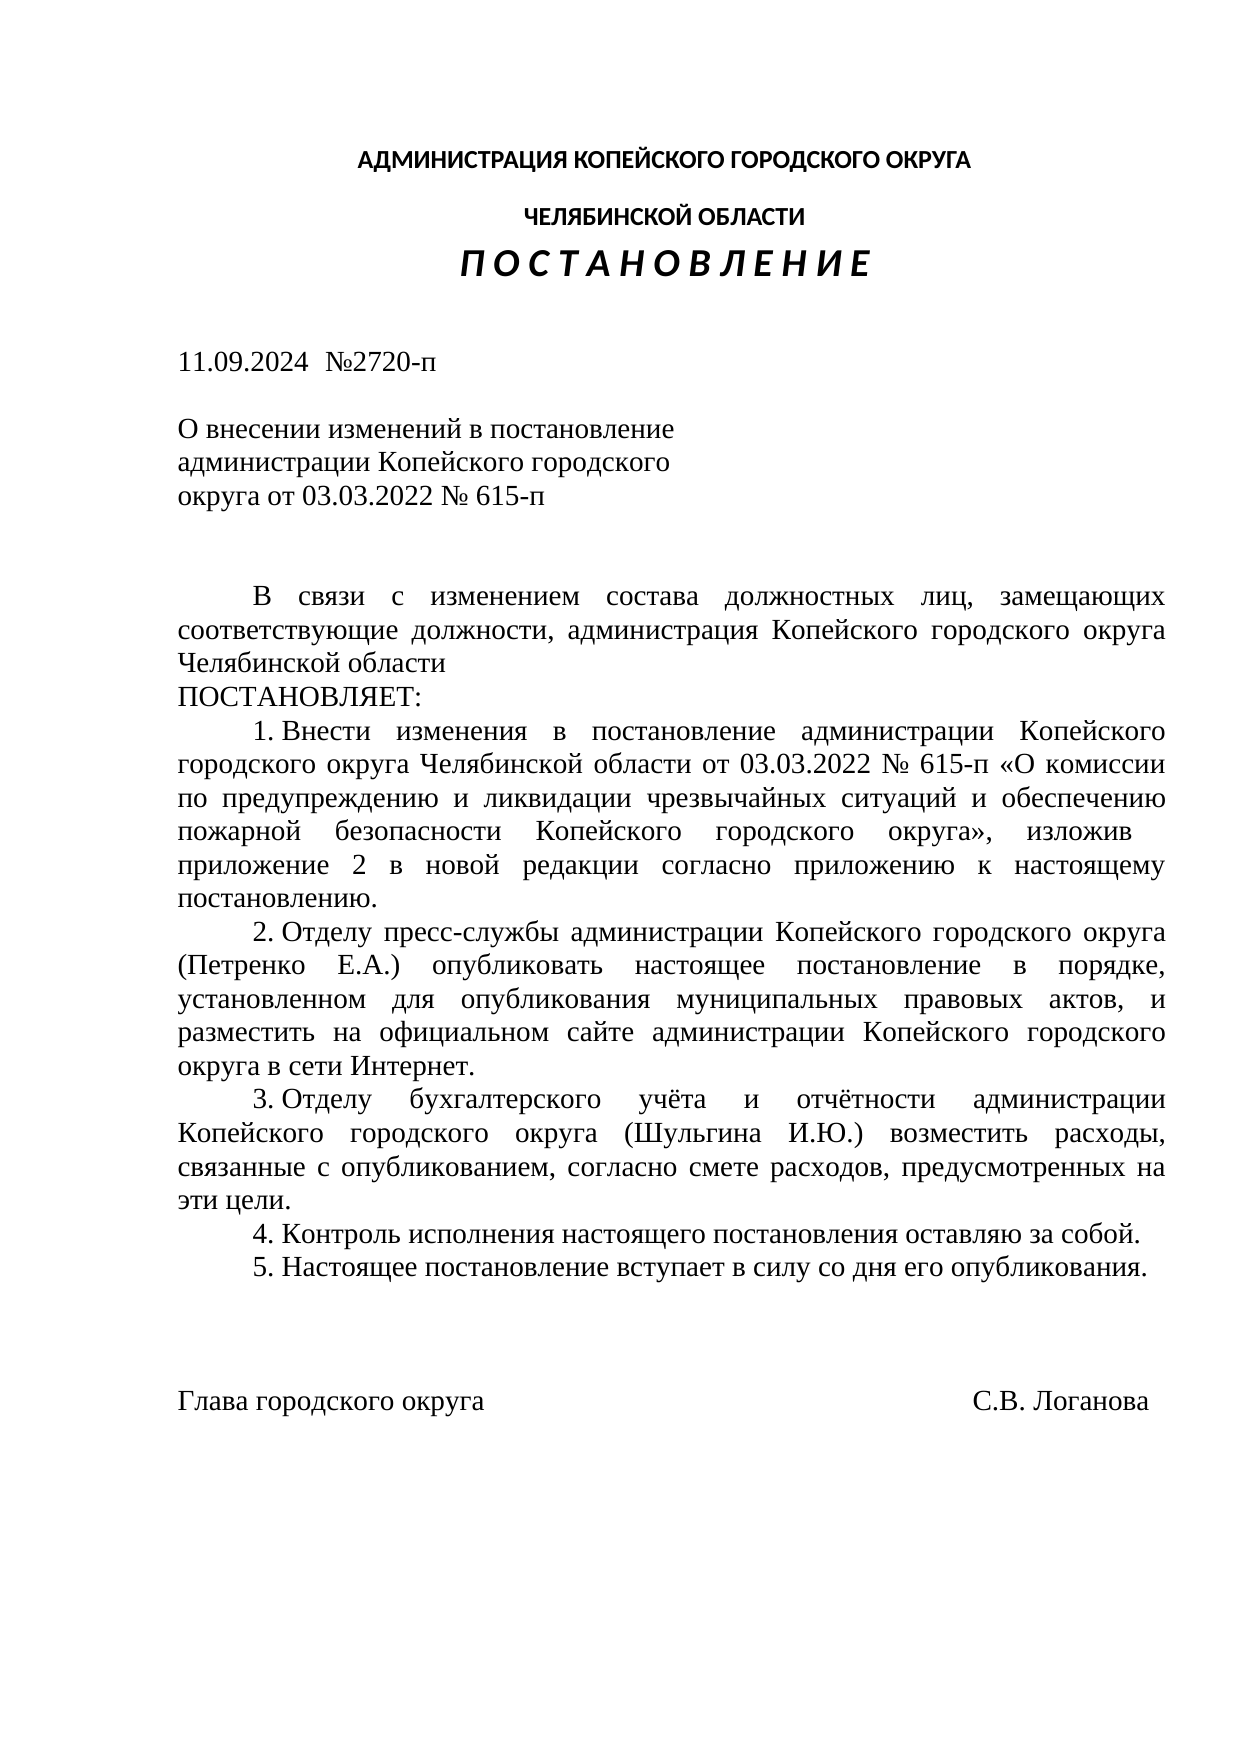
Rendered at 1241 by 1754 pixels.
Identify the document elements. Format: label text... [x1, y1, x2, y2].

text АДМИНИСТРАЦИЯ КОПЕЙСКОГО ГОРОДСКОГО ОКРУГА [177, 143, 1152, 175]
text 1. Внести изменения в постановление администрации Копейского городского округа Челябинской области от 03.03.2022 № 615-п «О комиссии по предупреждению и ликвидации чрезвычайных ситуаций и обеспечению пожарной безопасности Копейского городского округа», изложив приложение 2 в новой редакции согласно приложению к настоящему постановлению. [177, 713, 1167, 914]
text 3. Отделу бухгалтерского учёта и отчётности администрации Копейского городского округа (Шульгина И.Ю.) возместить расходы, связанные с опубликованием, согласно смете расходов, предусмотренных на эти цели. [177, 1082, 1167, 1216]
text 5. Настоящее постановление вступает в силу со дня его опубликования. [177, 1249, 1167, 1283]
text О внесении изменений в постановление [177, 411, 1152, 444]
text П О С Т А Н О В Л Е Н И Е [177, 238, 1152, 286]
text 4. Контроль исполнения настоящего постановления оставляю за собой. [177, 1216, 1167, 1249]
text 2. Отделу пресс-службы администрации Копейского городского округа (Петренко Е.А.) опубликовать настоящее постановление в порядке, установленном для опубликования муниципальных правовых актов, и разместить на официальном сайте администрации Копейского городского округа в сети Интернет. [177, 914, 1167, 1082]
text ЧЕЛЯБИНСКОЙ ОБЛАСТИ [177, 200, 1152, 232]
text администрации Копейского городского [177, 444, 1152, 478]
text ПОСТАНОВЛЯЕТ: [177, 679, 1167, 713]
text 11.09.2024 №2720-п [177, 344, 1152, 377]
text округа от 03.03.2022 № 615-п [177, 478, 1152, 511]
text Глава городского округа С.В. Логанова [177, 1383, 1167, 1417]
text В связи с изменением состава должностных лиц, замещающих соответствующие должности, администрация Копейского городского округа Челябинской области [177, 578, 1167, 679]
